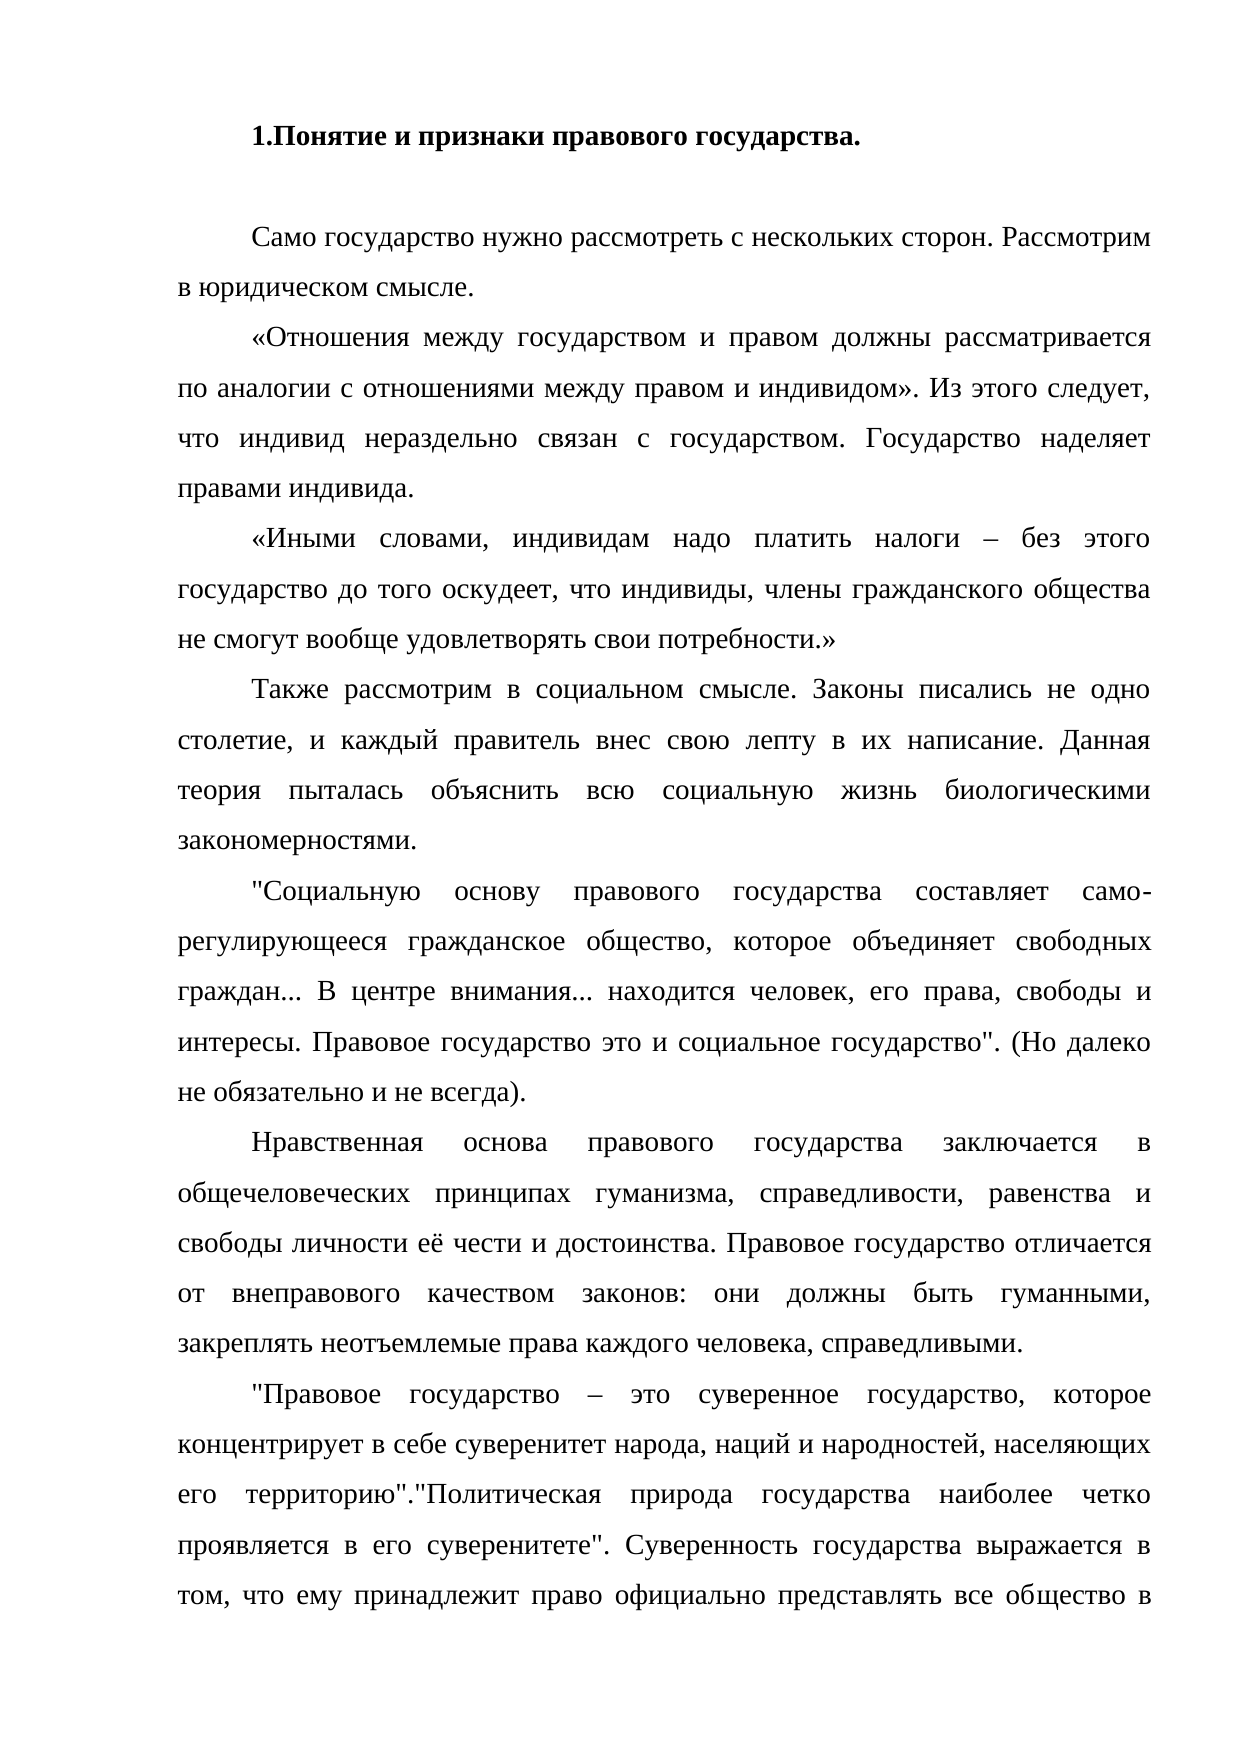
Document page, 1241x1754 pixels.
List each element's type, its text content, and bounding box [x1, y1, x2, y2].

text Само государство нужно рассмотреть с нескольких сторон. Рассмотрим в юридическом смысле. [177, 219, 1152, 303]
text "Социальную основу правового государства составляет саморегулирующееся гражданское общество, которое объединяет свободных граждан... В центре внимания... находится человек, его права, свободы и интересы. Правовое государство это и социальное государство". (Но далеко не обязательно и не всегда). [177, 873, 1152, 1108]
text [177, 1376, 1152, 1611]
text «Отношения между государством и правом должны рассматривается по аналогии с отношениями между правом и индивидом». Из этого следует, что индивид нераздельно связан с государством. Государство наделяет правами индивида. [177, 319, 1152, 504]
text «Иными словами, индивидам надо платить налоги – без этого государство до того оскудеет, что индивиды, члены гражданского общества не смогут вообще удовлетворять свои потребности.» [177, 521, 1152, 655]
text Нравственная основа правового государства заключается в общечеловеческих принципах гуманизма, справедливости, равенства и свободы личности её чести и достоинства. Правовое государство отличается от внеправового качеством законов: они должны быть гуманными, закреплять неотъемлемые права каждого человека, справедливыми. [177, 1124, 1152, 1359]
text Также рассмотрим в социальном смысле. Законы писались не одно столетие, и каждый правитель внес свою лепту в их написание. Данная теория пыталась объяснить всю социальную жизнь биологическими закономерностями. [177, 672, 1152, 856]
text 1.Понятие и признаки правового государства. [177, 118, 1152, 152]
